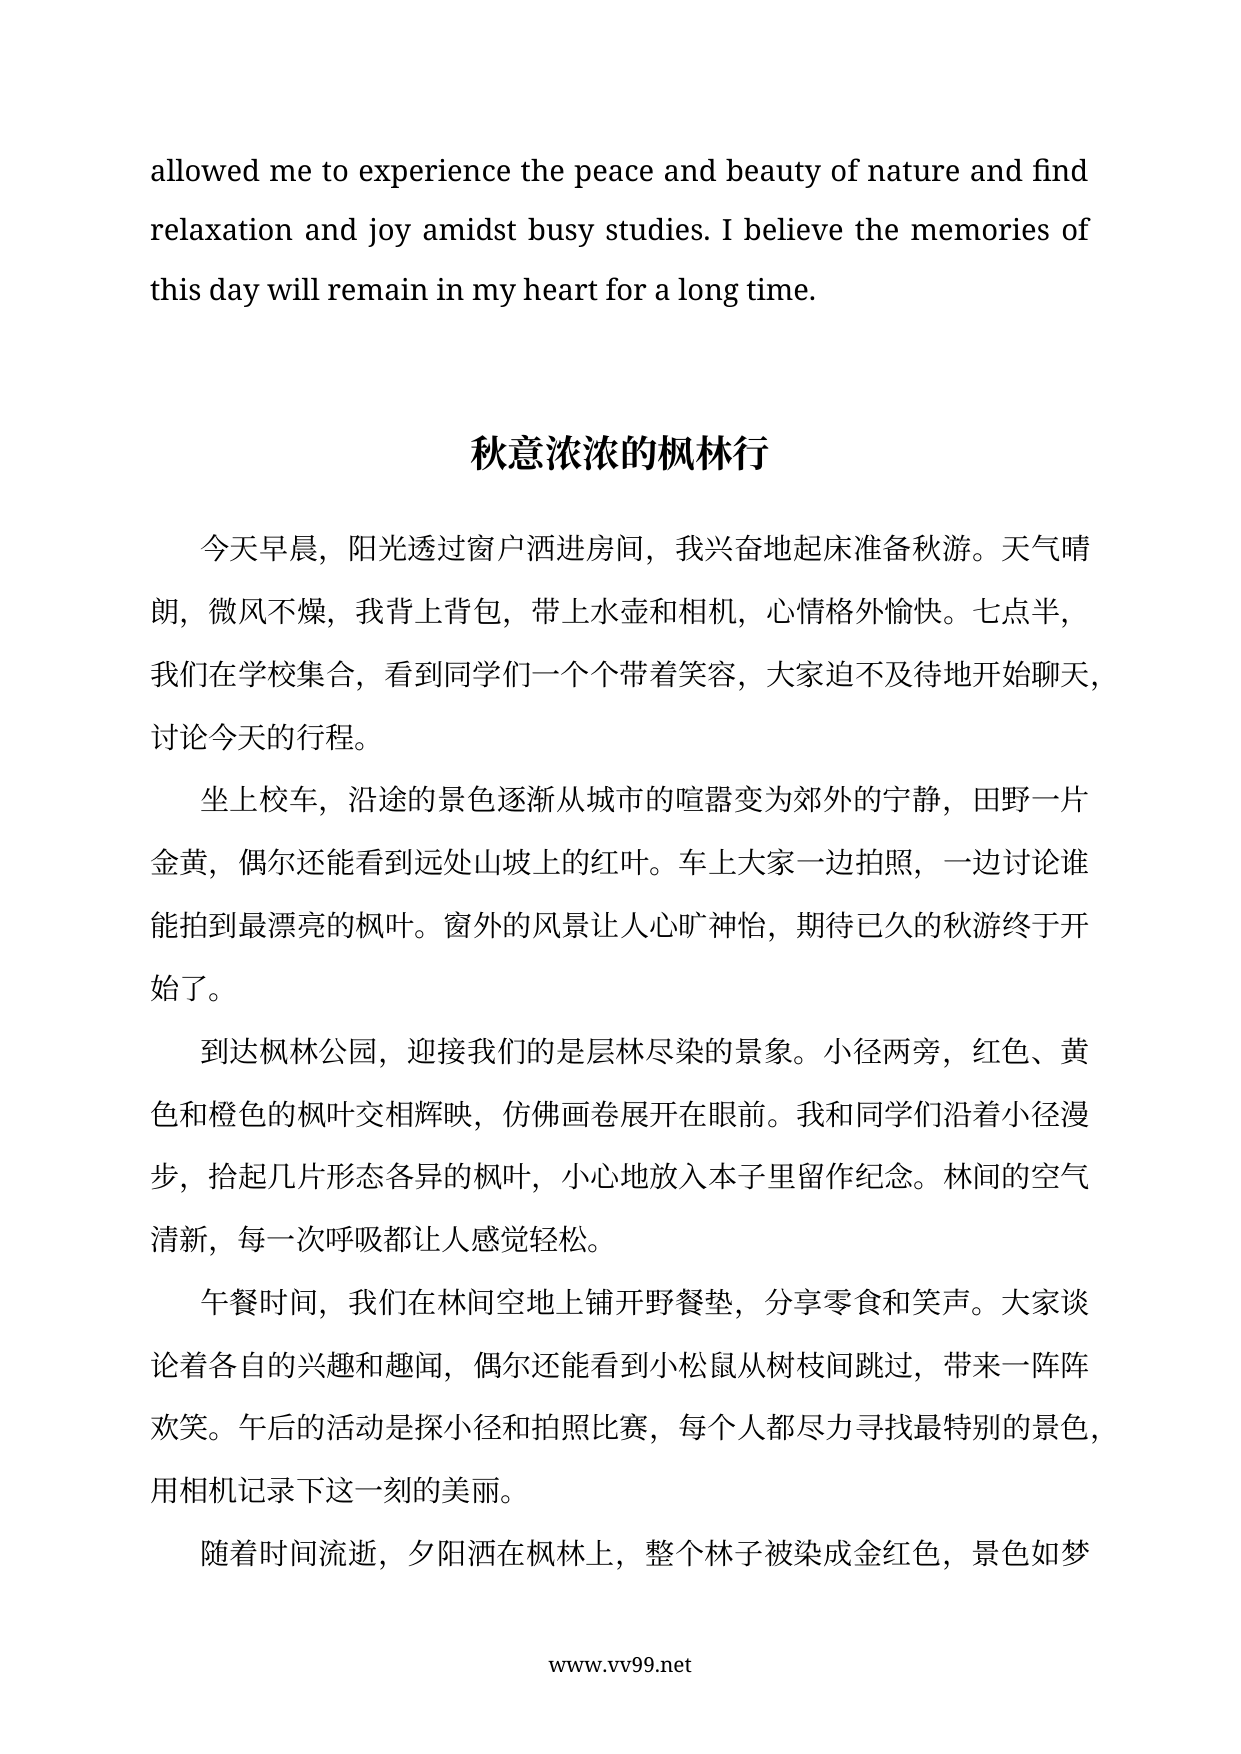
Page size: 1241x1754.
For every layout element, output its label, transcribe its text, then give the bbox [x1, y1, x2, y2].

text 坐上校车，沿途的景色逐渐从城市的喧嚣变为郊外的宁静，田野一片金黄，偶尔还能看到远处山坡上的红叶。车上大家一边拍照，一边讨论谁能拍到最漂亮的枫叶。窗外的风景让人心旷神怡，期待已久的秋游终于开始了。 [150, 777, 1090, 1008]
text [150, 150, 1090, 309]
text 今天早晨，阳光透过窗户洒进房间，我兴奋地起床准备秋游。天气晴朗，微风不燥，我背上背包，带上水壶和相机，心情格外愉快。七点半，我们在学校集合，看到同学们一个个带着笑容，大家迫不及待地开始聊天，讨论今天的行程。 [150, 526, 1090, 756]
subtitle 秋意浓浓的枫林行 [150, 424, 1090, 478]
text 到达枫林公园，迎接我们的是层林尽染的景象。小径两旁，红色、黄色和橙色的枫叶交相辉映，仿佛画卷展开在眼前。我和同学们沿着小径漫步，拾起几片形态各异的枫叶，小心地放入本子里留作纪念。林间的空气清新，每一次呼吸都让人感觉轻松。 [150, 1028, 1090, 1259]
text 午餐时间，我们在林间空地上铺开野餐垫，分享零食和笑声。大家谈论着各自的兴趣和趣闻，偶尔还能看到小松鼠从树枝间跳过，带来一阵阵欢笑。午后的活动是探小径和拍照比赛，每个人都尽力寻找最特别的景色，用相机记录下这一刻的美丽。 [150, 1280, 1090, 1510]
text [150, 1531, 1090, 1573]
